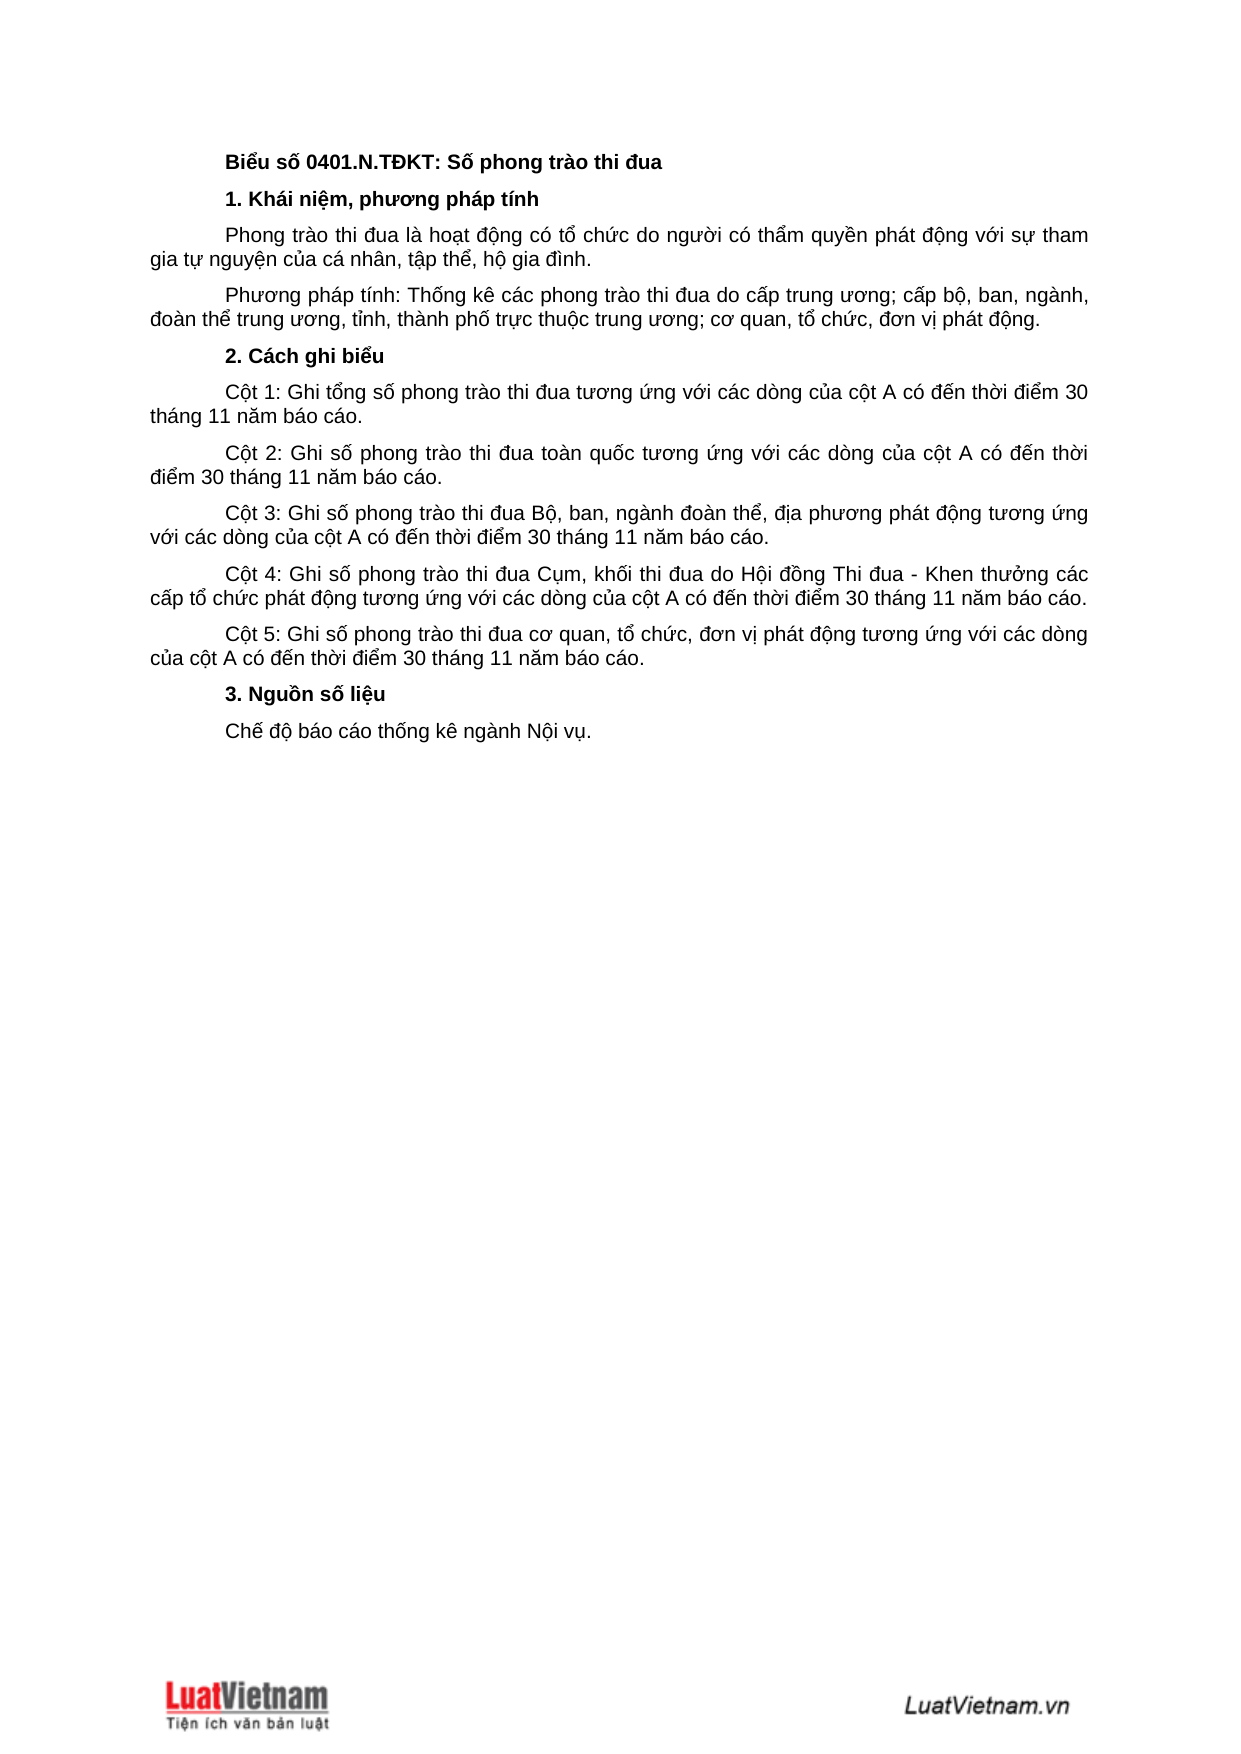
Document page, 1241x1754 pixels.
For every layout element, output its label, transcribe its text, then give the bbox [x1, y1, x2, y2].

text Cột 5: Ghi số phong trào thi đua cơ quan, tổ chức, đơn vị phát động tương ứng với các dòng của cột A có đến thời điểm 30 tháng 11 năm báo cáo. [150, 622, 1090, 670]
text Phong trào thi đua là hoạt động có tổ chức do người có thẩm quyền phát động với sự tham gia tự nguyện của cá nhân, tập thể, hộ gia đình. [150, 223, 1090, 271]
text Cột 1: Ghi tổng số phong trào thi đua tương ứng với các dòng của cột A có đến thời điểm 30 tháng 11 năm báo cáo. [150, 380, 1090, 428]
text Cột 3: Ghi số phong trào thi đua Bộ, ban, ngành đoàn thể, địa phương phát động tương ứng với các dòng của cột A có đến thời điểm 30 tháng 11 năm báo cáo. [150, 501, 1090, 549]
text Cột 2: Ghi số phong trào thi đua toàn quốc tương ứng với các dòng của cột A có đến thời điểm 30 tháng 11 năm báo cáo. [150, 441, 1090, 488]
text Phương pháp tính: Thống kê các phong trào thi đua do cấp trung ương; cấp bộ, ban, ngành, đoàn thể trung ương, tỉnh, thành phố trực thuộc trung ương; cơ quan, tổ chức, đơn vị phát động. [150, 283, 1090, 331]
text Biểu số 0401.N.TĐKT: Số phong trào thi đua [150, 150, 1090, 174]
text 2. Cách ghi biểu [150, 344, 1090, 368]
text Cột 4: Ghi số phong trào thi đua Cụm, khối thi đua do Hội đồng Thi đua - Khen thưởng các cấp tổ chức phát động tương ứng với các dòng của cột A có đến thời điểm 30 tháng 11 năm báo cáo. [150, 561, 1090, 609]
text 1. Khái niệm, phương pháp tính [150, 186, 1090, 210]
text Chế độ báo cáo thống kê ngành Nội vụ. [150, 719, 1090, 743]
picture [150, 1660, 1089, 1754]
text 3. Nguồn số liệu [150, 682, 1090, 706]
